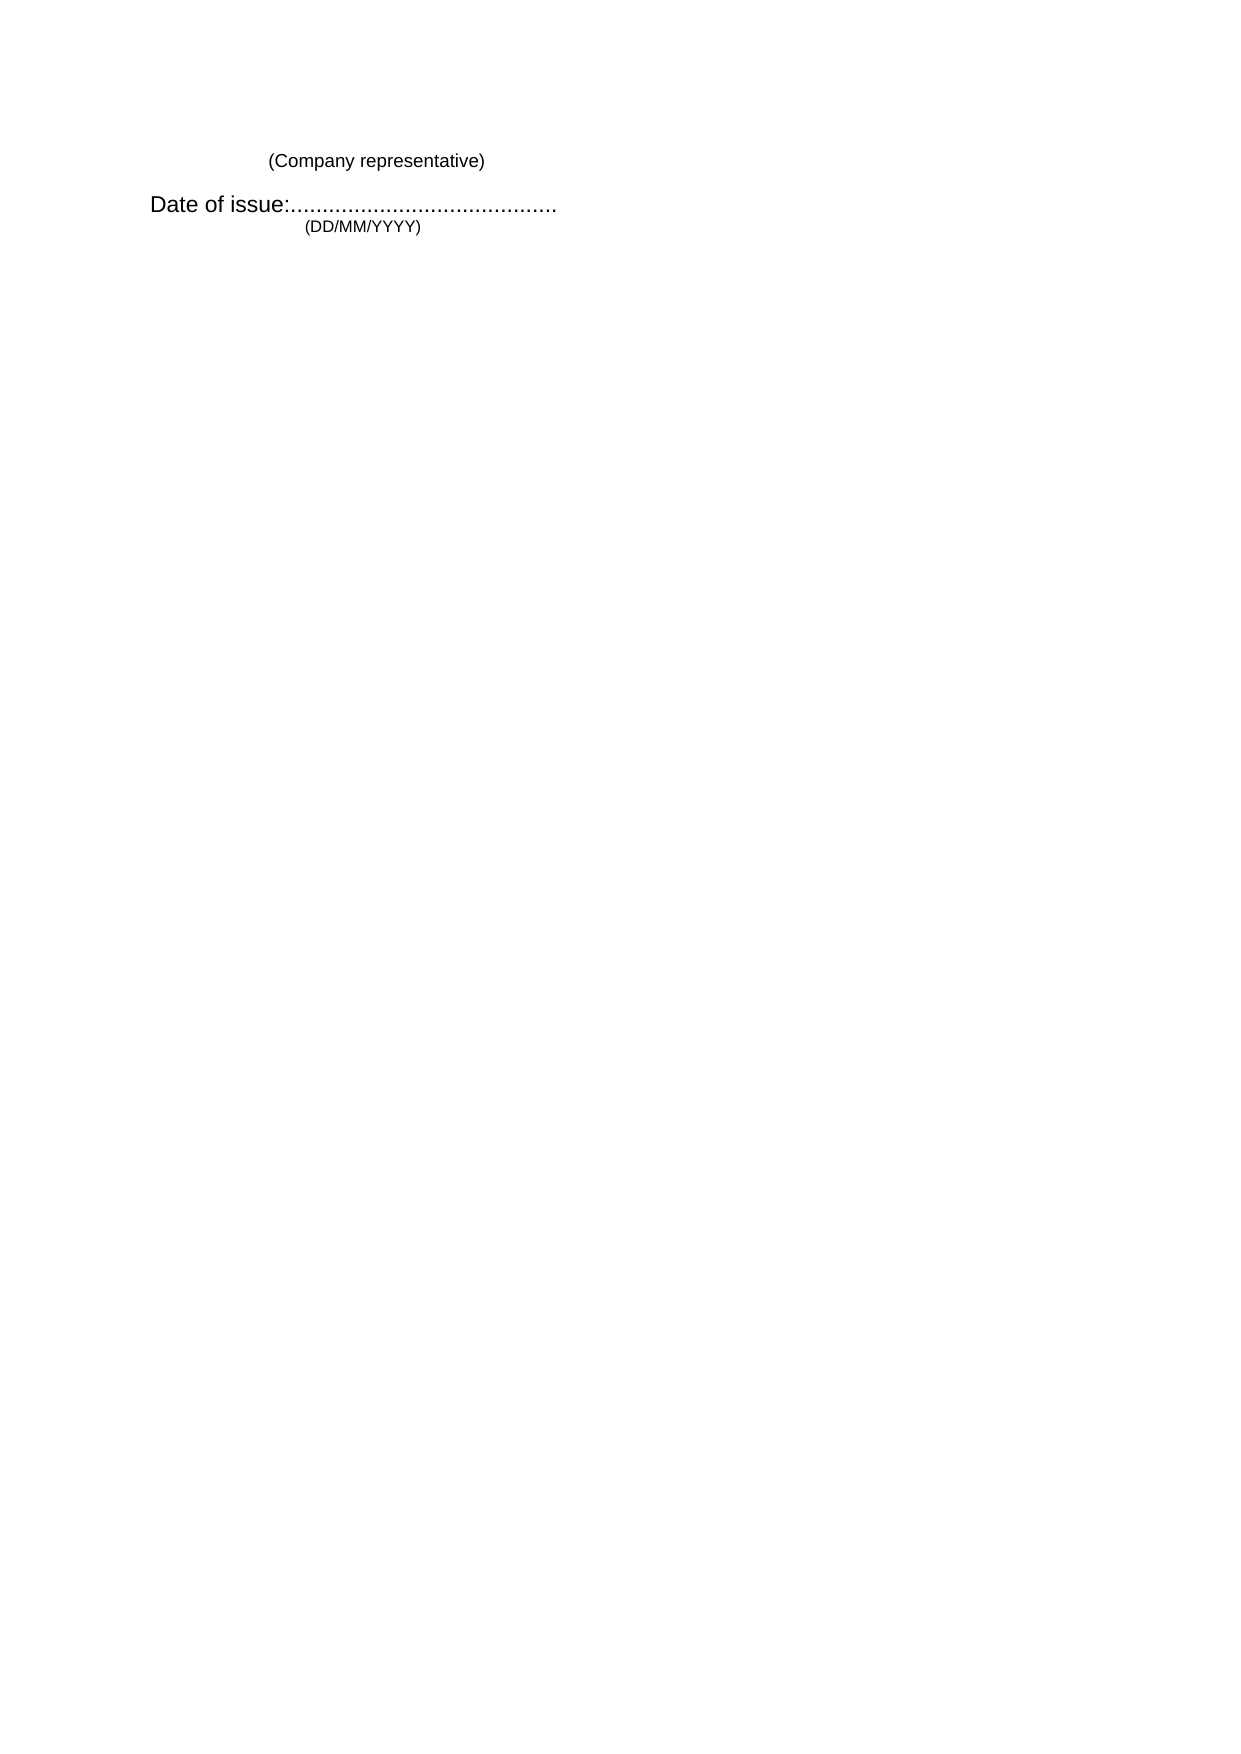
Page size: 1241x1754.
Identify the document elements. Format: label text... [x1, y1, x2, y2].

text (Company representative) [150, 150, 1149, 172]
text (DD/MM/YYYY) [150, 217, 1149, 236]
text Date of issue:.......................................... [150, 191, 1149, 217]
